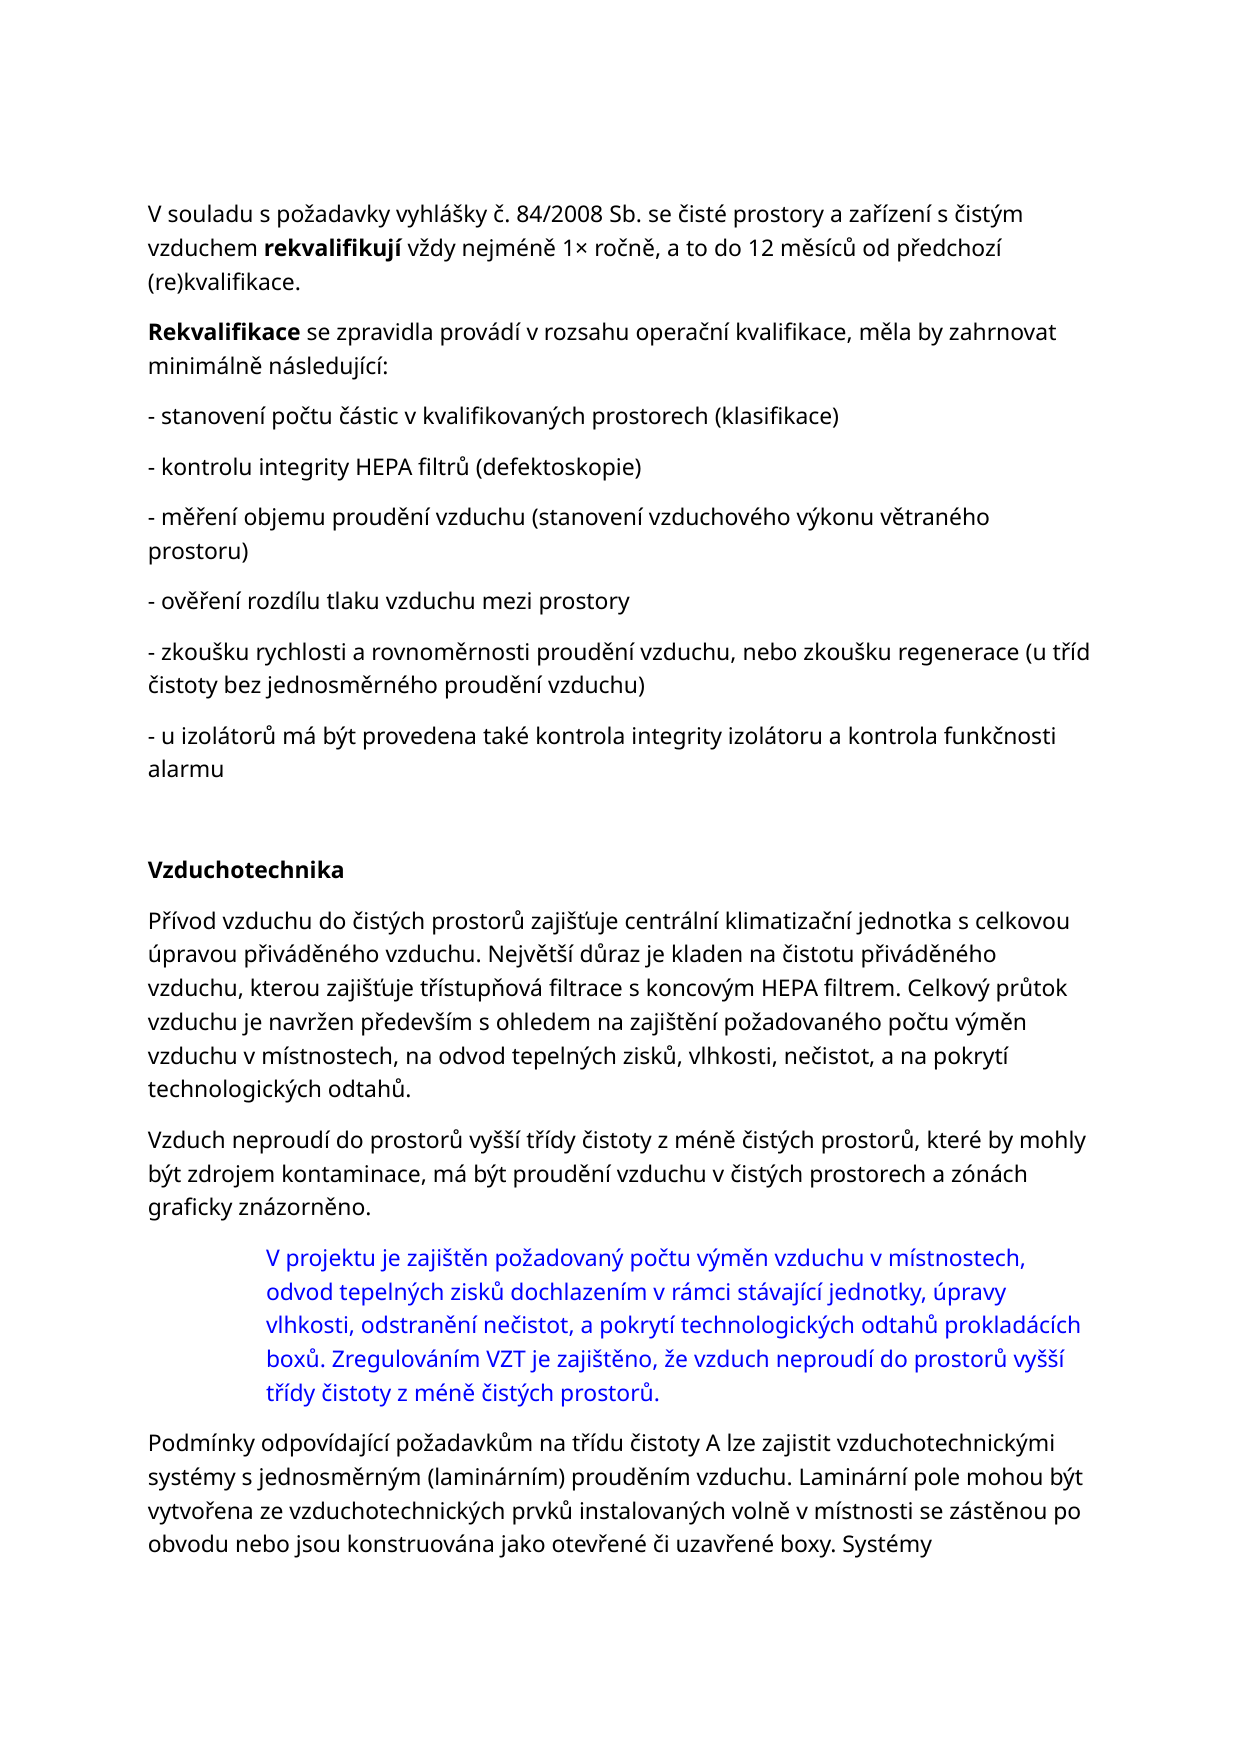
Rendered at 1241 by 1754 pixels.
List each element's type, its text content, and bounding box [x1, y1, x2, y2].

text Vzduch neproudí do prostorů vyšší třídy čistoty z méně čistých prostorů, které by mohly být zdrojem kontaminace, má být proudění vzduchu v čistých prostorech a zónách graficky znázorněno. [148, 1124, 1093, 1223]
text Rekvalifikace se zpravidla provádí v rozsahu operační kvalifikace, měla by zahrnovat minimálně následující: [148, 316, 1093, 381]
text Přívod vzduchu do čistých prostorů zajišťuje centrální klimatizační jednotka s celkovou úpravou přiváděného vzduchu. Největší důraz je kladen na čistotu přiváděného vzduchu, kterou zajišťuje třístupňová filtrace s koncovým HEPA filtrem. Celkový průtok vzduchu je navržen především s ohledem na zajištění požadovaného počtu výměn vzduchu v místnostech, na odvod tepelných zisků, vlhkosti, nečistot, a na pokrytí technologických odtahů. [148, 905, 1093, 1105]
text V projektu je zajištěn požadovaný počtu výměn vzduchu v místnostech, odvod tepelných zisků dochlazením v rámci stávající jednotky, úpravy vlhkosti, odstranění nečistot, a pokrytí technologických odtahů prokladácích boxů. Zregulováním VZT je zajištěno, že vzduch neproudí do prostorů vyšší třídy čistoty z méně čistých prostorů. [266, 1242, 1093, 1408]
text V souladu s požadavky vyhlášky č. 84/2008 Sb. se čisté prostory a zařízení s čistým vzduchem rekvalifikují vždy nejméně 1× ročně, a to do 12 měsíců od předchozí (re)kvalifikace. [148, 198, 1093, 297]
text - u izolátorů má být provedena také kontrola integrity izolátoru a kontrola funkčnosti alarmu [148, 720, 1093, 785]
text - kontrolu integrity HEPA filtrů (defektoskopie) [148, 451, 1093, 482]
text Vzduchotechnika [148, 854, 1093, 886]
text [148, 1427, 1093, 1560]
text - měření objemu proudění vzduchu (stanovení vzduchového výkonu větraného prostoru) [148, 501, 1093, 566]
text - stanovení počtu částic v kvalifikovaných prostorech (klasifikace) [148, 400, 1093, 431]
text - ověření rozdílu tlaku vzduchu mezi prostory [148, 585, 1093, 616]
text - zkoušku rychlosti a rovnoměrnosti proudění vzduchu, nebo zkoušku regenerace (u tříd čistoty bez jednosměrného proudění vzduchu) [148, 636, 1093, 701]
